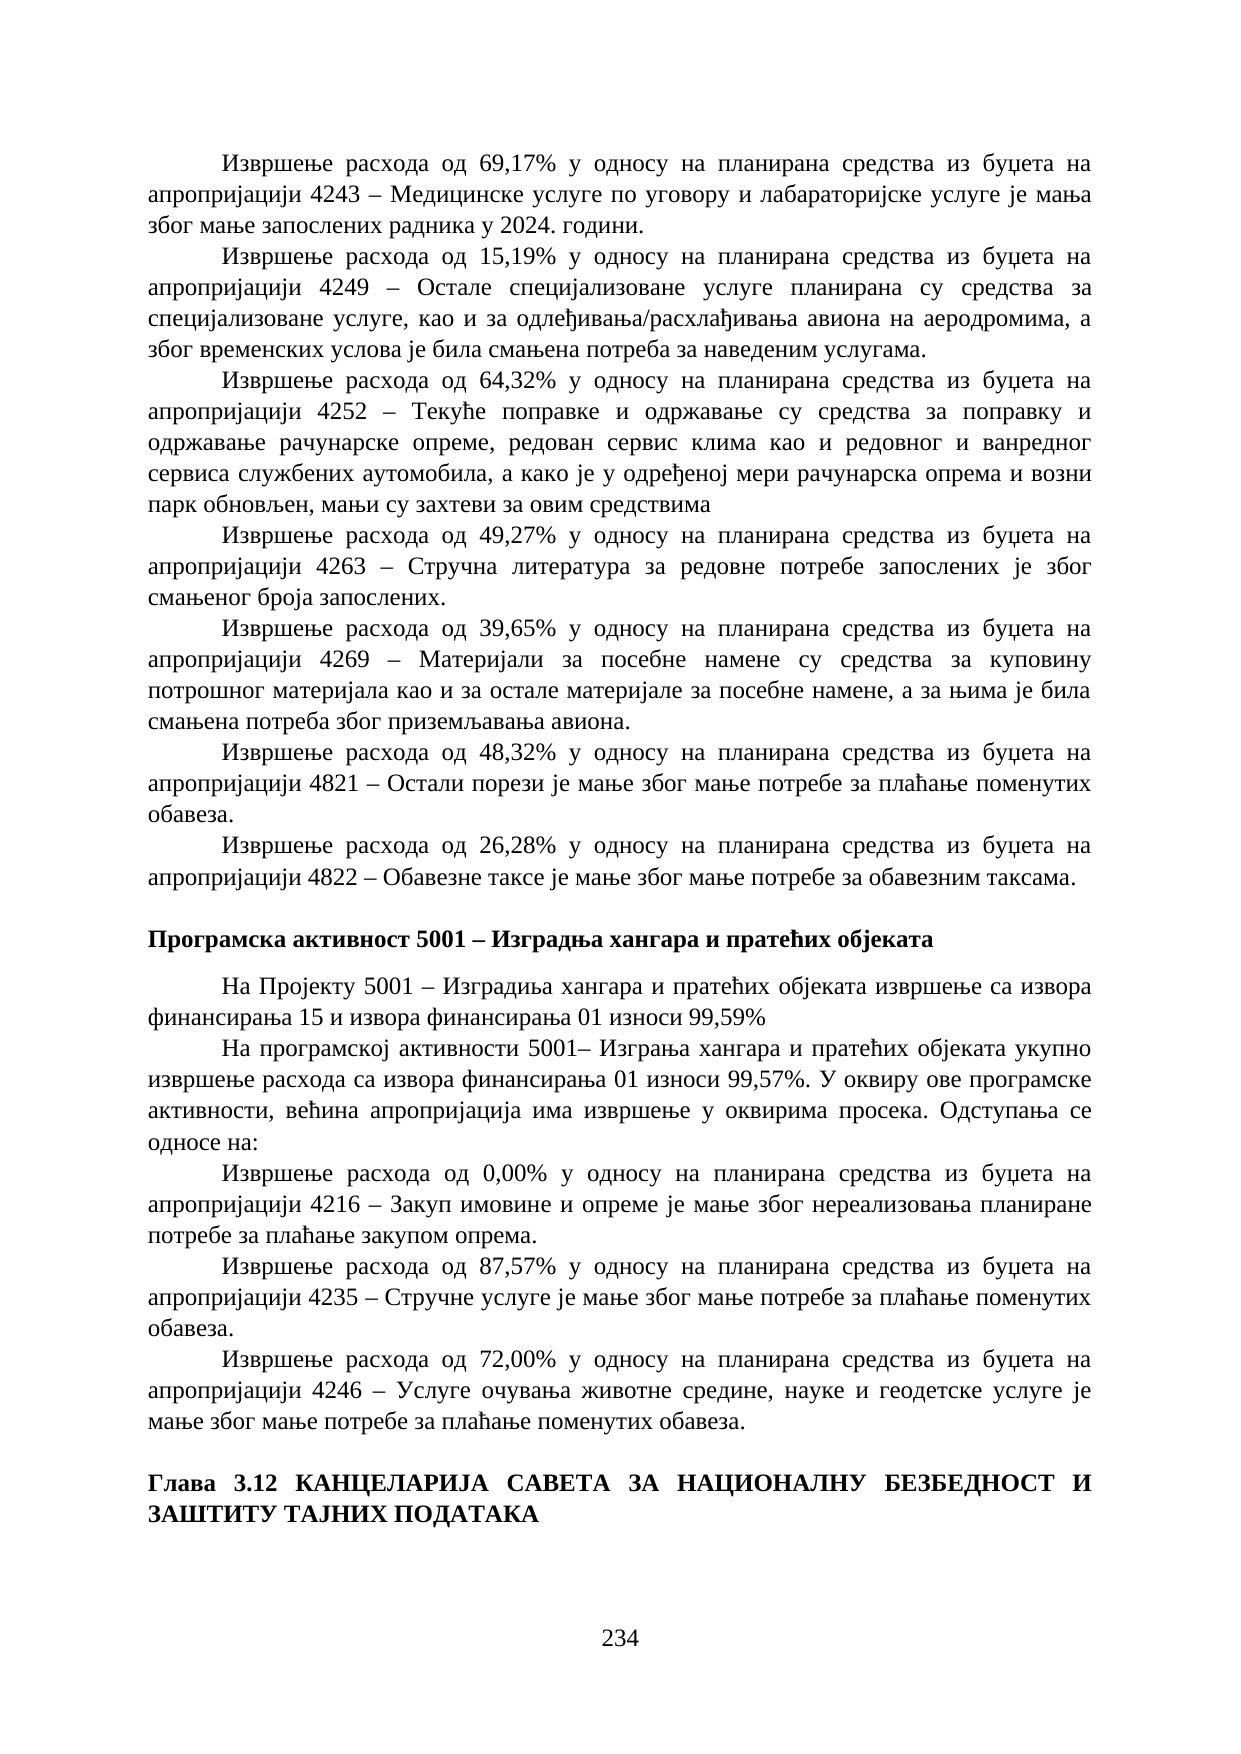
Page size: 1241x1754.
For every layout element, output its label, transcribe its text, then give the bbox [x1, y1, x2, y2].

text Извршење расхода од 39,65% у односу на планирана средства из буџета на апропријацији 4269 – Материјали за посебне намене су средства за куповину потрошног материјала као и за остале материјале за посебне намене, а за њима је била смањена потреба због приземљавања авиона. [148, 613, 1093, 735]
text Извршење расхода од 26,28% у односу на планирана средства из буџета на апропријацији 4822 – Обавезне таксе је мање због мање потребе за обавезним таксама. [148, 831, 1093, 890]
text Извршење расхода од 15,19% у односу на планирана средства из буџета на апропријацији 4249 – Остале специјализоване услуге планирана су средства за специјализоване услуге, као и за одлеђивања/расхлађивања авиона на аеродромима, а због временских услова је била смањена потреба за наведеним услугама. [148, 241, 1093, 363]
text Извршење расхода од 87,57% у односу на планирана средства из буџета на апропријацији 4235 – Стручне услуге је мање због мање потребе за плаћање поменутих обавеза. [148, 1251, 1093, 1342]
text Извршење расхода од 48,32% у односу на планирана средства из буџета на апропријацији 4821 – Остали порези је мање због мање потребе за плаћање поменутих обавеза. [148, 737, 1093, 828]
text Глава 3.12 КАНЦЕЛАРИЈА САВЕТА ЗА НАЦИОНАЛНУ БЕЗБЕДНОСТ И ЗАШТИТУ ТАЈНИХ ПОДАТАКА [148, 1468, 1093, 1528]
text Извршење расхода од 64,32% у односу на планирана средства из буџета на апропријацији 4252 – Текуће поправке и одржавање су средства за поправку и одржавање рачунарске опреме, редован сервис клима као и редовног и ванредног сервиса службених аутомобила, а како је у одређеној мери рачунарска опрема и возни парк обновљен, мањи су захтеви за овим средствима [148, 365, 1093, 518]
text Извршење расхода од 69,17% у односу на планирана средства из буџета на апропријацији 4243 – Медицинске услуге по уговору и лабараторијске услуге је мања због мање запослених радника у 2024. години. [148, 148, 1093, 238]
text Извршење расхода од 0,00% у односу на планирана средства из буџета на апропријацији 4216 – Закуп имовине и опреме је мање због нереализовања планиране потребе за плаћање закупом опрема. [148, 1158, 1093, 1248]
text На Пројекту 5001 – Изградиьа хангара и пратећих објеката извршење са извора финансирања 15 и извора финансирања 01 износи 99,59% [148, 971, 1093, 1031]
text Извршење расхода од 49,27% у односу на планирана средства из буџета на апропријацији 4263 – Стручна литература за редовне потребе запослених је због смањеног броја запослених. [148, 520, 1093, 611]
text На програмској активности 5001– Изграња хангара и пратећих објеката укупно извршење расхода са извора финансирања 01 износи 99,57%. У оквиру ове програмске активности, већина апропријација има извршење у оквирима просека. Одступања се односе на: [148, 1033, 1093, 1155]
text Извршење расхода од 72,00% у односу на планирана средства из буџета на апропријацији 4246 – Услуге очувања животне средине, науке и геодетске услуге је мање због мање потребе за плаћање поменутих обавеза. [148, 1344, 1093, 1435]
text Програмска активност 5001 – Изградња хангара и пратећих објеката [148, 924, 1093, 952]
